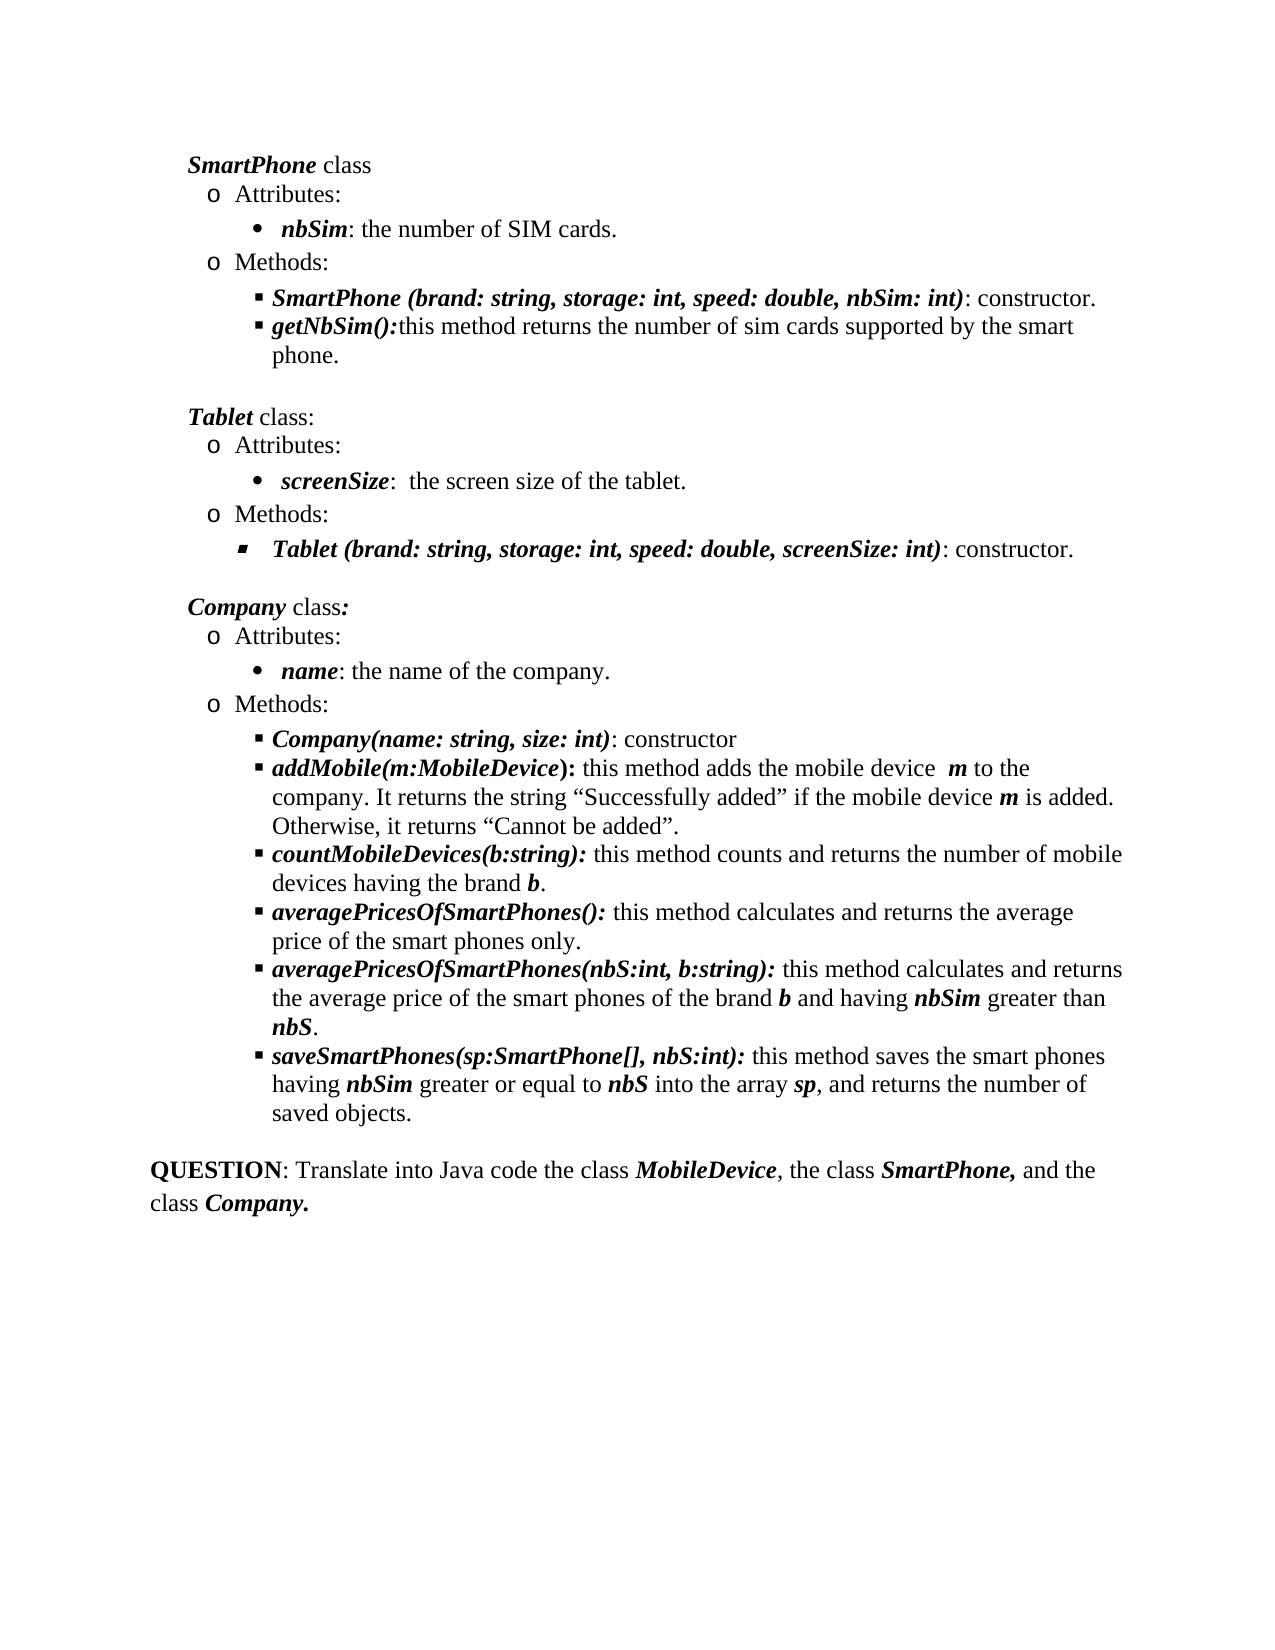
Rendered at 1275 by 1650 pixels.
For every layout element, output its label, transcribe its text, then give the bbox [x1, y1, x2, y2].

list addMobile(m:MobileDevice): this method adds the mobile device m to the company. It returns the string “Successfully added” if the mobile device m is added. Otherwise, it returns “Cannot be added”. [253, 753, 1125, 839]
text QUESTION: Translate into Java code the class MobileDevice, the class SmartPhone, and the class Company. [150, 1155, 1125, 1217]
list Attributes: [206, 621, 1125, 652]
text SmartPhone class [187, 150, 1125, 179]
list Methods: [206, 499, 1125, 530]
list Company(name: string, size: int): constructor [253, 724, 1125, 753]
text Company class: [187, 592, 1125, 621]
list Attributes: [206, 431, 1125, 461]
list nbSim: the number of SIM cards. [253, 214, 1125, 243]
list Methods: [206, 247, 1125, 278]
list averagePricesOfSmartPhones(nbS:int, b:string): this method calculates and returns the average price of the smart phones of the brand b and having nbSim greater than nbS. [253, 954, 1125, 1041]
list Attributes: [206, 179, 1125, 209]
list averagePricesOfSmartPhones(): this method calculates and returns the average price of the smart phones only. [253, 897, 1125, 954]
list SmartPhone (brand: string, storage: int, speed: double, nbSim: int): constructor. [253, 283, 1125, 311]
list getNbSim():this method returns the number of sim cards supported by the smart phone. [253, 311, 1125, 369]
list countMobileDevices(b:string): this method counts and returns the number of mobile devices having the brand b. [253, 839, 1125, 897]
list screenSize: the screen size of the tablet. [253, 466, 1125, 495]
text Tablet class: [187, 402, 1125, 431]
list name: the name of the company. [253, 656, 1125, 685]
list saveSmartPhones(sp:SmartPhone[], nbS:int): this method saves the smart phones having nbSim greater or equal to nbS into the array sp, and returns the number of saved objects. [253, 1041, 1125, 1127]
list Methods: [206, 689, 1125, 720]
list Tablet (brand: string, storage: int, speed: double, screenSize: int): constructor. [234, 534, 1125, 563]
